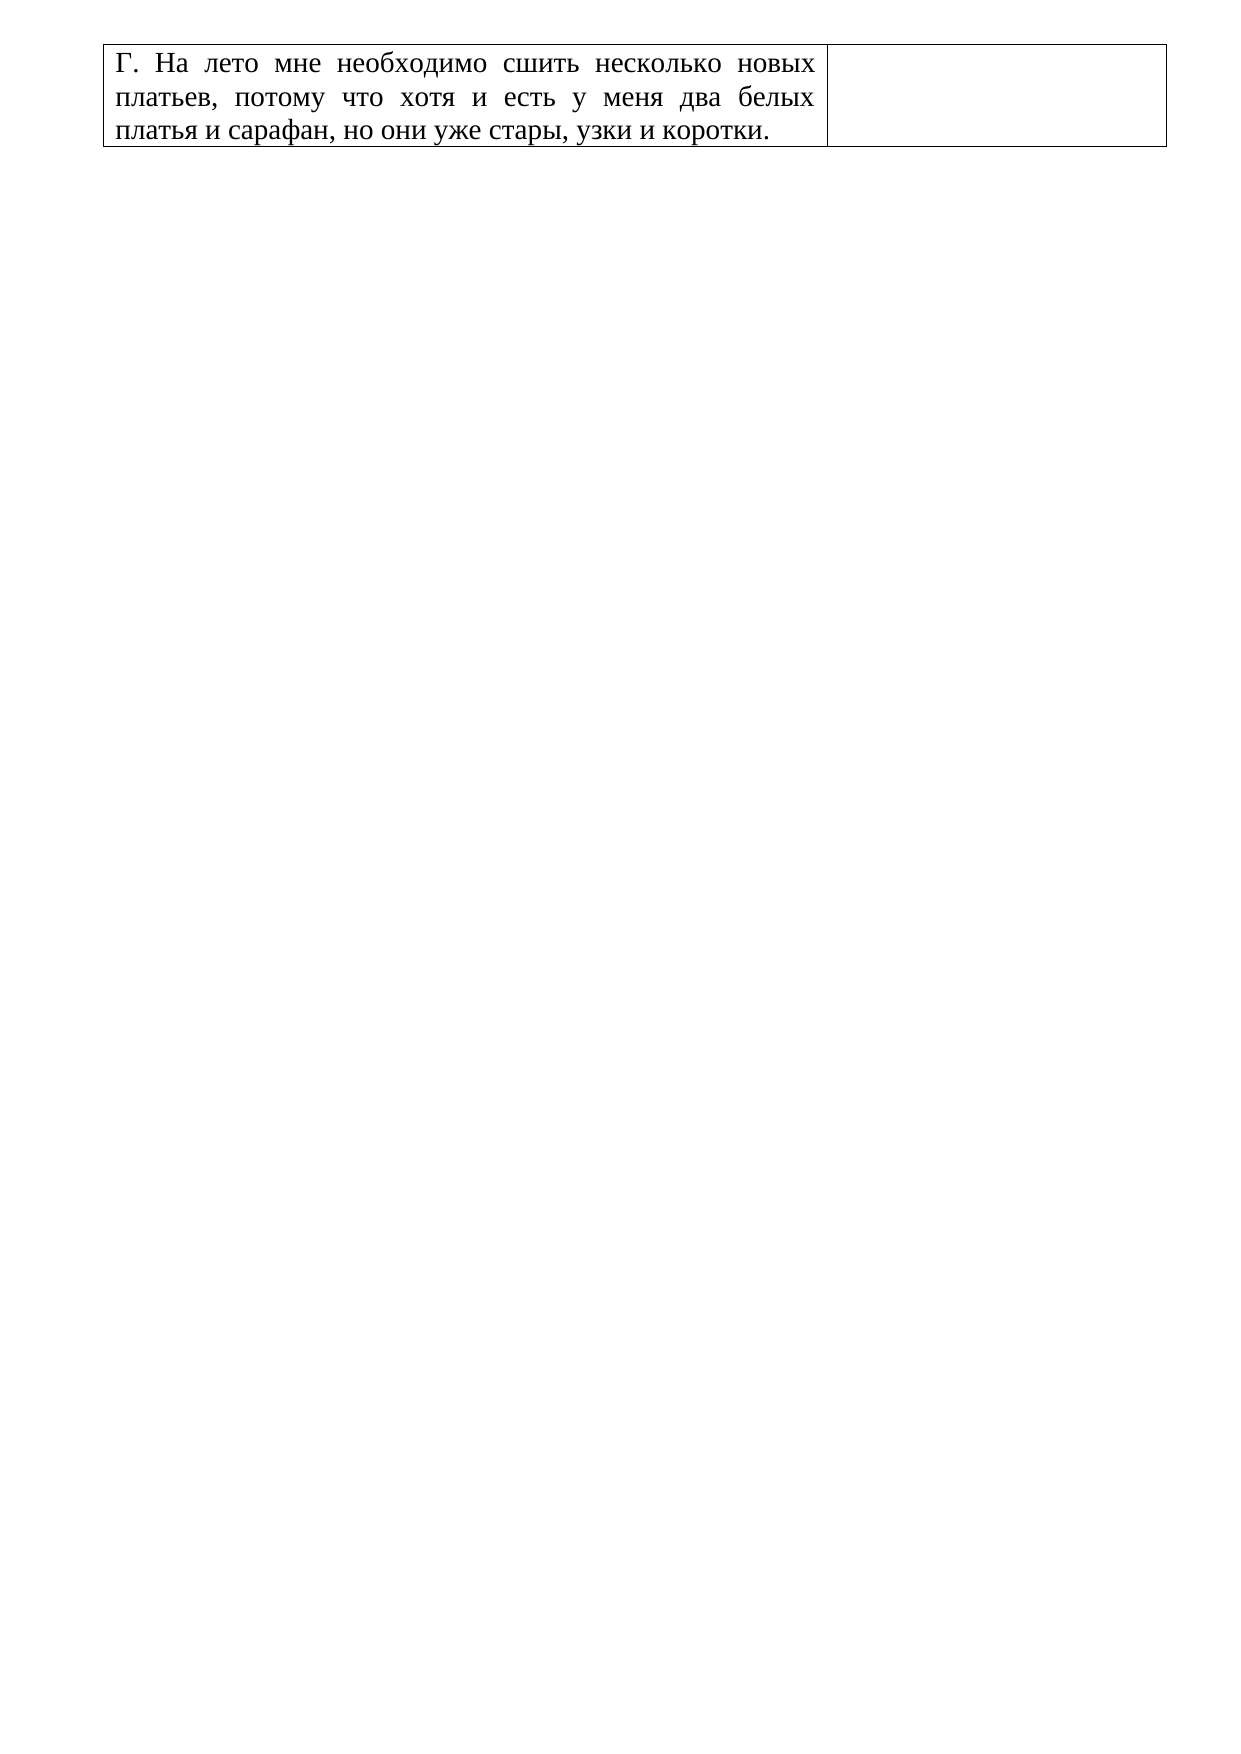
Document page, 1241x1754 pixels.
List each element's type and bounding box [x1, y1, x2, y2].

table_header [104, 45, 827, 146]
table_header [828, 45, 1166, 146]
